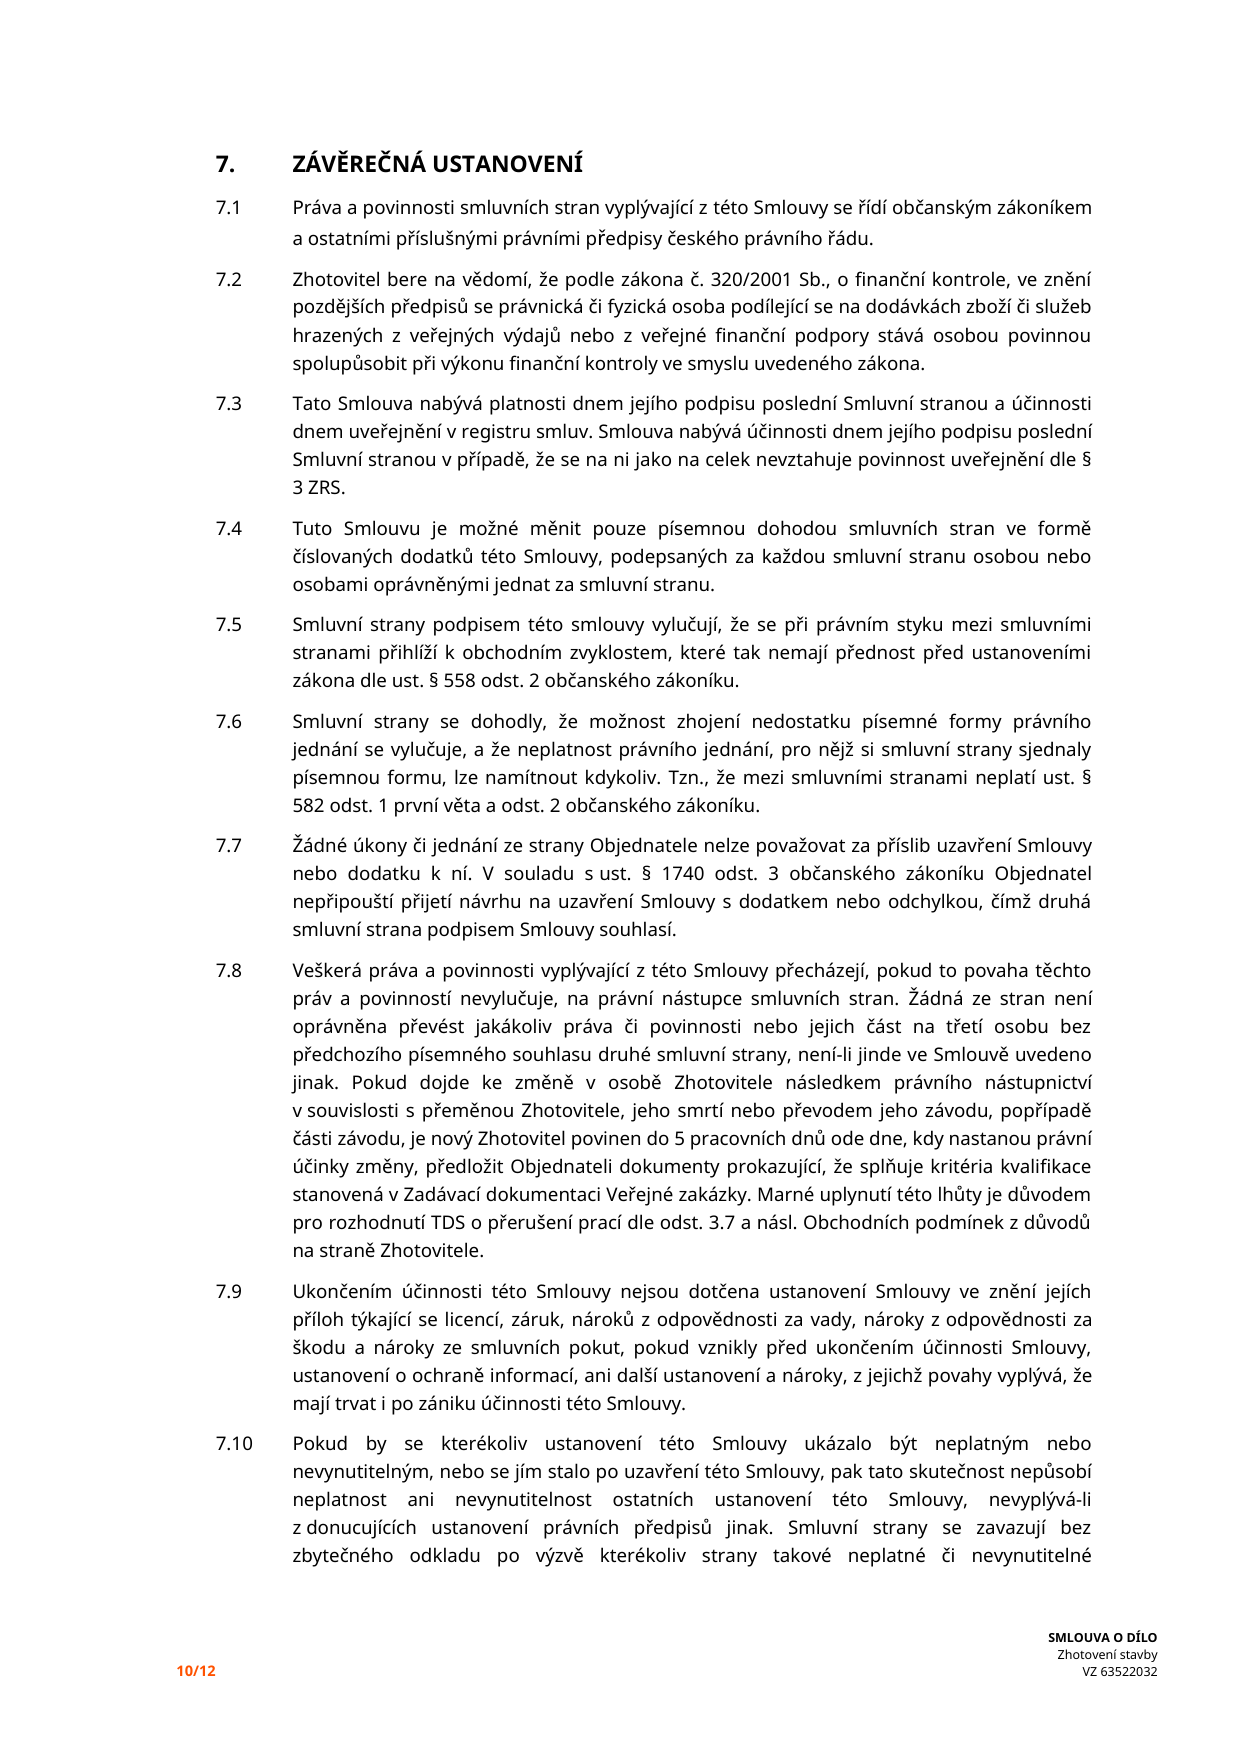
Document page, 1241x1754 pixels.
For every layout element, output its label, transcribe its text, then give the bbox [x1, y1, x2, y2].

text Tato Smlouva nabývá platnosti dnem jejího podpisu poslední Smluvní stranou a účinnosti dnem uveřejnění v registru smluv. Smlouva nabývá účinnosti dnem jejího podpisu poslední Smluvní stranou v případě, že se na ni jako na celek nevztahuje povinnost uveřejnění dle § 3 ZRS. [216, 390, 1093, 500]
text ZÁVĚREČNÁ USTANOVENÍ [216, 147, 1093, 179]
text Práva a povinnosti smluvních stran vyplývající z této Smlouvy se řídí občanským zákoníkem a ostatními příslušnými právními předpisy českého právního řádu. [216, 194, 1093, 251]
text Veškerá práva a povinnosti vyplývající z této Smlouvy přecházejí, pokud to povaha těchto práv a povinností nevylučuje, na právní nástupce smluvních stran. Žádná ze stran není oprávněna převést jakákoliv práva či povinnosti nebo jejich část na třetí osobu bez předchozího písemného souhlasu druhé smluvní strany, není-li jinde ve Smlouvě uvedeno jinak. Pokud dojde ke změně v osobě Zhotovitele následkem právního nástupnictví v souvislosti s přeměnou Zhotovitele, jeho smrtí nebo převodem jeho závodu, popřípadě části závodu, je nový Zhotovitel povinen do 5 pracovních dnů ode dne, kdy nastanou právní účinky změny, předložit Objednateli dokumenty prokazující, že splňuje kritéria kvalifikace stanovená v Zadávací dokumentaci Veřejné zakázky. Marné uplynutí této lhůty je důvodem pro rozhodnutí TDS o přerušení prací dle odst. 3.7 a násl. Obchodních podmínek z důvodů na straně Zhotovitele. [216, 957, 1093, 1263]
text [216, 1431, 1093, 1568]
text Tuto Smlouvu je možné měnit pouze písemnou dohodou smluvních stran ve formě číslovaných dodatků této Smlouvy, podepsaných za každou smluvní stranu osobou nebo osobami oprávněnými jednat za smluvní stranu. [216, 515, 1093, 597]
text Žádné úkony či jednání ze strany Objednatele nelze považovat za příslib uzavření Smlouvy nebo dodatku k ní. V souladu s ust. § 1740 odst. 3 občanského zákoníku Objednatel nepřipouští přijetí návrhu na uzavření Smlouvy s dodatkem nebo odchylkou, čímž druhá smluvní strana podpisem Smlouvy souhlasí. [216, 833, 1093, 942]
text Ukončením účinnosti této Smlouvy nejsou dotčena ustanovení Smlouvy ve znění jejích příloh týkající se licencí, záruk, nároků z odpovědnosti za vady, nároky z odpovědnosti za škodu a nároky ze smluvních pokut, pokud vznikly před ukončením účinnosti Smlouvy, ustanovení o ochraně informací, ani další ustanovení a nároky, z jejichž povahy vyplývá, že mají trvat i po zániku účinnosti této Smlouvy. [216, 1278, 1093, 1416]
text Smluvní strany podpisem této smlouvy vylučují, že se při právním styku mezi smluvními stranami přihlíží k obchodním zvyklostem, které tak nemají přednost před ustanoveními zákona dle ust. § 558 odst. 2 občanského zákoníku. [216, 612, 1093, 693]
text Smluvní strany se dohodly, že možnost zhojení nedostatku písemné formy právního jednání se vylučuje, a že neplatnost právního jednání, pro nějž si smluvní strany sjednaly písemnou formu, lze namítnout kdykoliv. Tzn., že mezi smluvními stranami neplatí ust. § 582 odst. 1 první věta a odst. 2 občanského zákoníku. [216, 708, 1093, 818]
text Zhotovitel bere na vědomí, že podle zákona č. 320/2001 Sb., o finanční kontrole, ve znění pozdějších předpisů se právnická či fyzická osoba podílející se na dodávkách zboží či služeb hrazených z veřejných výdajů nebo z veřejné finanční podpory stává osobou povinnou spolupůsobit při výkonu finanční kontroly ve smyslu uvedeného zákona. [216, 266, 1093, 375]
